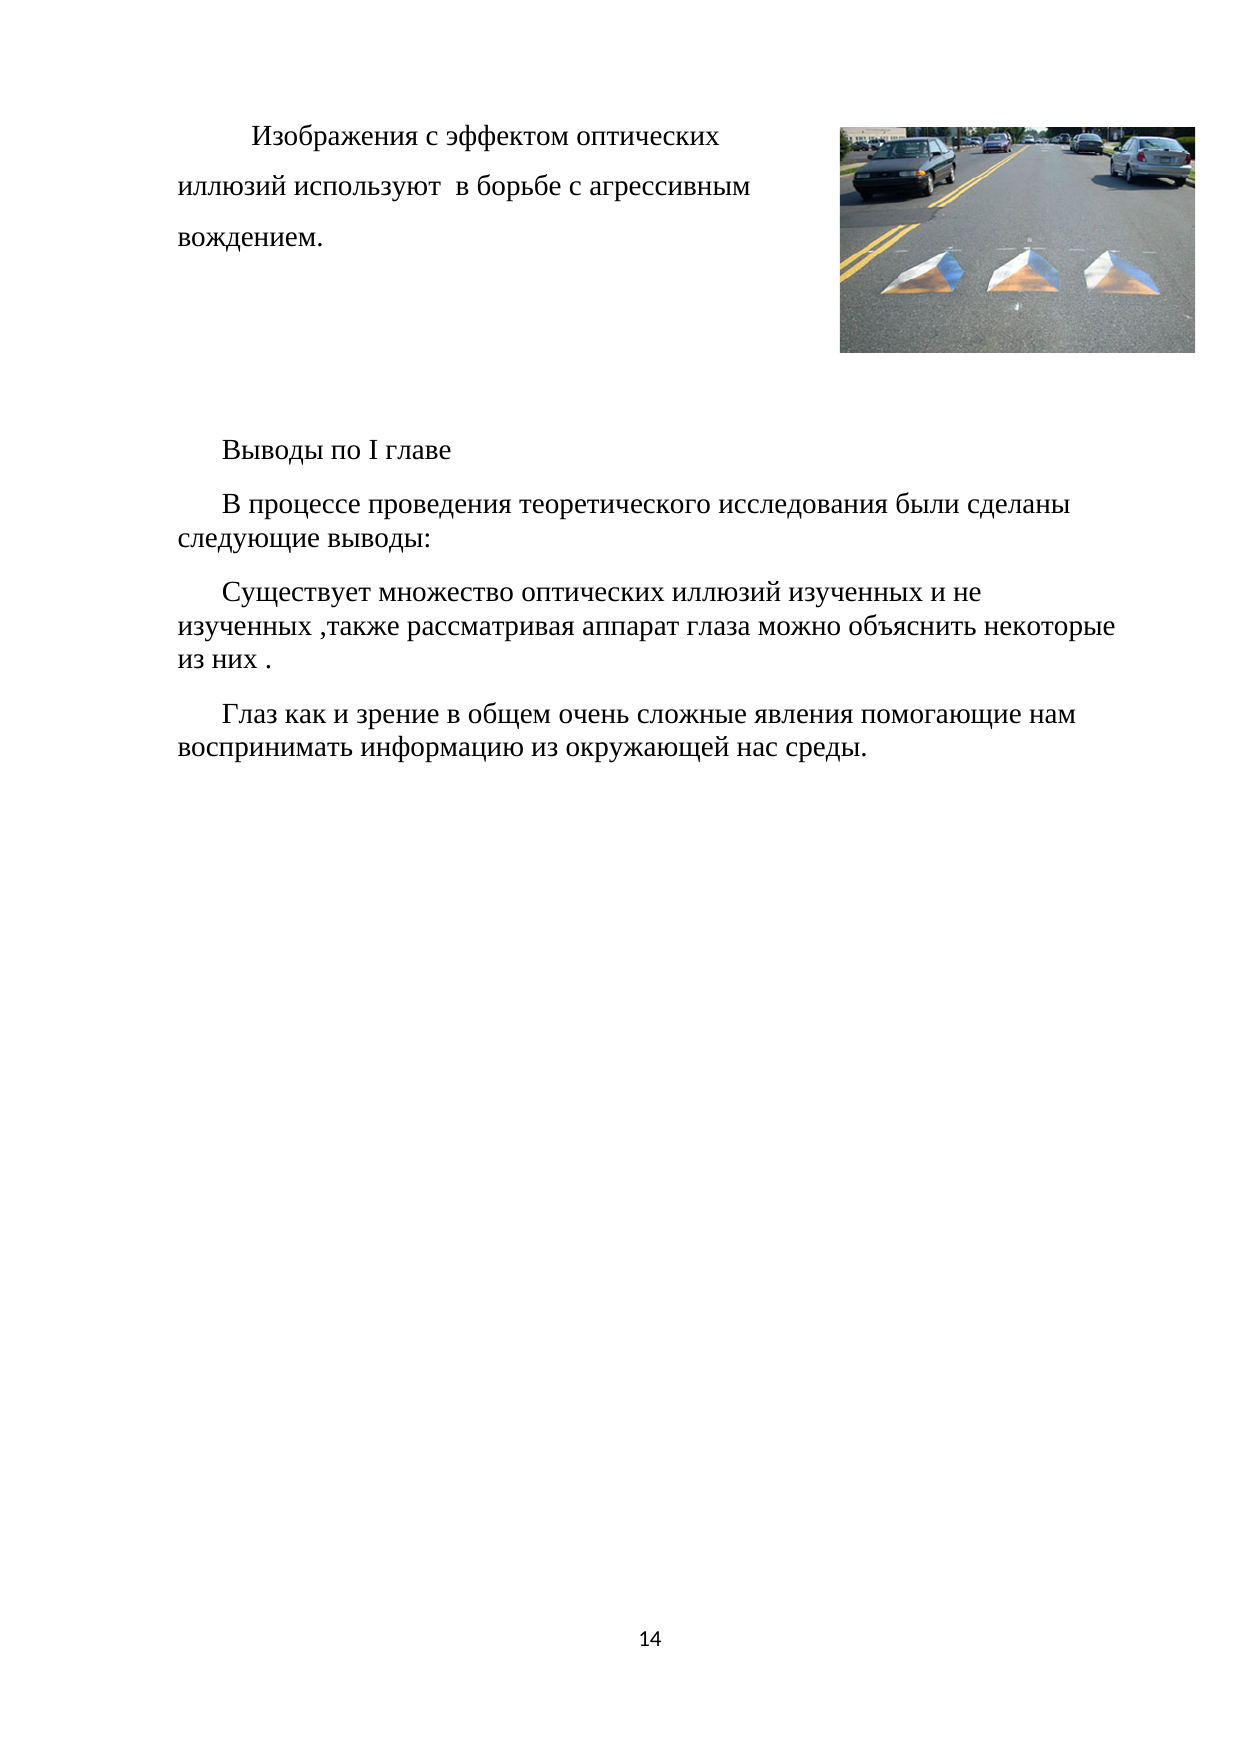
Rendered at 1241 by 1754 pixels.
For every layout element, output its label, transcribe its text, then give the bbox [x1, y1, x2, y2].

text Изображения с эффектом оптических иллюзий используют в борьбе с агрессивным вождением. [177, 118, 1122, 252]
text Выводы по I главе [177, 432, 1122, 466]
text Существует множество оптических иллюзий изученных и не изученных ,также рассматривая аппарат глаза можно объяснить некоторые из них . [177, 574, 1122, 675]
picture [838, 127, 1195, 353]
text Глаз как и зрение в общем очень сложные явления помогающие нам воспринимать информацию из окружающей нас среды. [177, 696, 1122, 763]
text В процессе проведения теоретического исследования были сделаны следующие выводы: [177, 487, 1122, 554]
